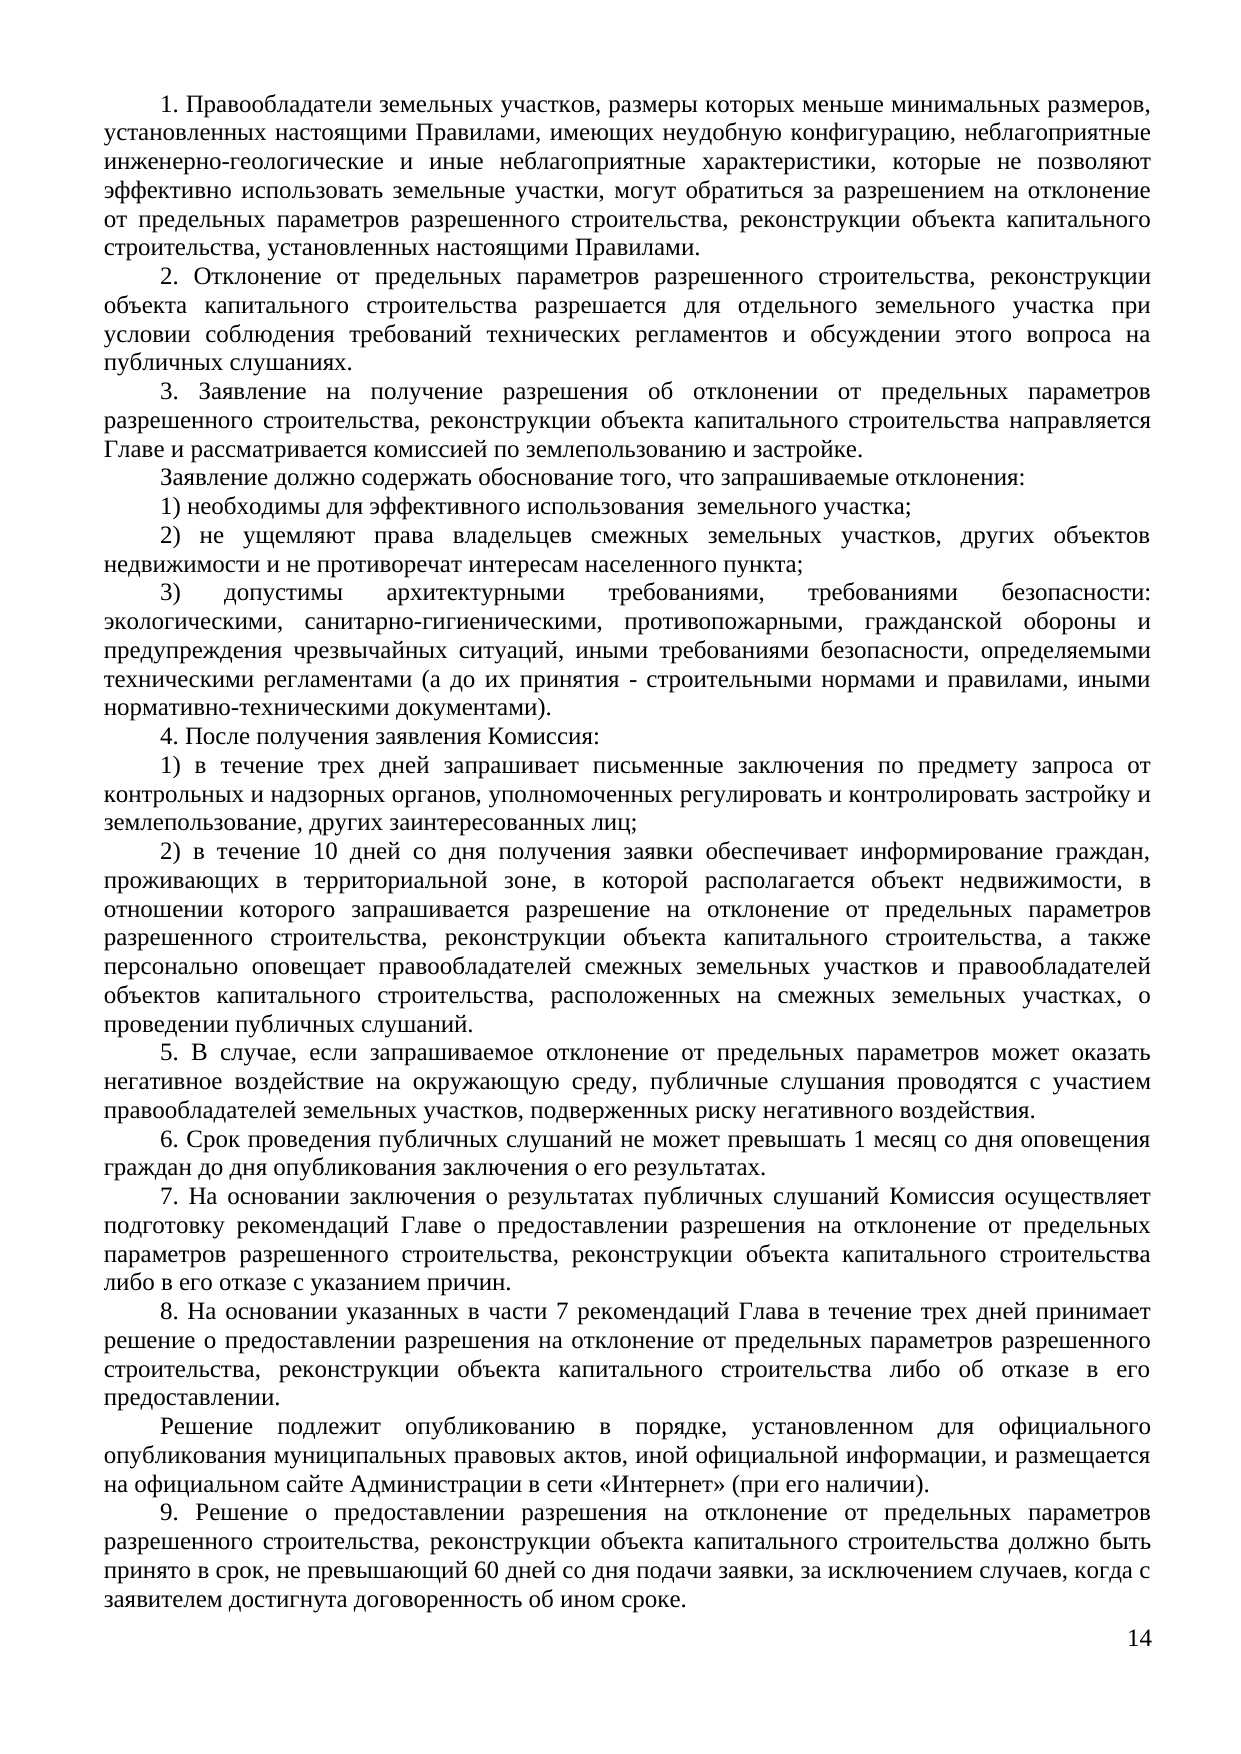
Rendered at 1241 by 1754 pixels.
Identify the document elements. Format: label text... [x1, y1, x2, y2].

text 1) необходимы для эффективного использования земельного участка; [103, 491, 1152, 520]
text Решение подлежит опубликованию в порядке, установленном для официального опубликования муниципальных правовых актов, иной официальной информации, и размещается на официальном сайте Администрации в сети «Интернет» (при его наличии). [103, 1411, 1152, 1497]
text 7. На основании заключения о результатах публичных слушаний Комиссия осуществляет подготовку рекомендаций Главе о предоставлении разрешения на отклонение от предельных параметров разрешенного строительства, реконструкции объекта капитального строительства либо в его отказе с указанием причин. [103, 1181, 1152, 1296]
text 1. Правообладатели земельных участков, размеры которых меньше минимальных размеров, установленных настоящими Правилами, имеющих неудобную конфигурацию, неблагоприятные инженерно-геологические и иные неблагоприятные характеристики, которые не позволяют эффективно использовать земельные участки, могут обратиться за разрешением на отклонение от предельных параметров разрешенного строительства, реконструкции объекта капитального строительства, установленных настоящими Правилами. [103, 89, 1152, 261]
text 4. После получения заявления Комиссия: [103, 721, 1152, 750]
text 2) не ущемляют права владельцев смежных земельных участков, других объектов недвижимости и не противоречат интересам населенного пункта; [103, 520, 1152, 577]
text Заявление должно содержать обоснование того, что запрашиваемые отклонения: [103, 462, 1152, 491]
text 8. На основании указанных в части 7 рекомендаций Глава в течение трех дней принимает решение о предоставлении разрешения на отклонение от предельных параметров разрешенного строительства, реконструкции объекта капитального строительства либо об отказе в его предоставлении. [103, 1296, 1152, 1411]
text 2) в течение 10 дней со дня получения заявки обеспечивает информирование граждан, проживающих в территориальной зоне, в которой располагается объект недвижимости, в отношении которого запрашивается разрешение на отклонение от предельных параметров разрешенного строительства, реконструкции объекта капитального строительства, а также персонально оповещает правообладателей смежных земельных участков и правообладателей объектов капитального строительства, расположенных на смежных земельных участках, о проведении публичных слушаний. [103, 836, 1152, 1037]
text 3. Заявление на получение разрешения об отклонении от предельных параметров разрешенного строительства, реконструкции объекта капитального строительства направляется Главе и рассматривается комиссией по землепользованию и застройке. [103, 376, 1152, 462]
text 6. Срок проведения публичных слушаний не может превышать 1 месяц со дня оповещения граждан до дня опубликования заключения о его результатах. [103, 1124, 1152, 1181]
text 3) допустимы архитектурными требованиями, требованиями безопасности: экологическими, санитарно-гигиеническими, противопожарными, гражданской обороны и предупреждения чрезвычайных ситуаций, иными требованиями безопасности, определяемыми техническими регламентами (а до их принятия - строительными нормами и правилами, иными нормативно-техническими документами). [103, 577, 1152, 721]
text 5. В случае, если запрашиваемое отклонение от предельных параметров может оказать негативное воздействие на окружающую среду, публичные слушания проводятся с участием правообладателей земельных участков, подверженных риску негативного воздействия. [103, 1037, 1152, 1124]
text 9. Решение о предоставлении разрешения на отклонение от предельных параметров разрешенного строительства, реконструкции объекта капитального строительства должно быть принято в срок, не превышающий 60 дней со дня подачи заявки, за исключением случаев, когда с заявителем достигнута договоренность об ином сроке. [103, 1497, 1152, 1612]
text 1) в течение трех дней запрашивает письменные заключения по предмету запроса от контрольных и надзорных органов, уполномоченных регулировать и контролировать застройку и землепользование, других заинтересованных лиц; [103, 750, 1152, 836]
text 2. Отклонение от предельных параметров разрешенного строительства, реконструкции объекта капитального строительства разрешается для отдельного земельного участка при условии соблюдения требований технических регламентов и обсуждении этого вопроса на публичных слушаниях. [103, 261, 1152, 376]
